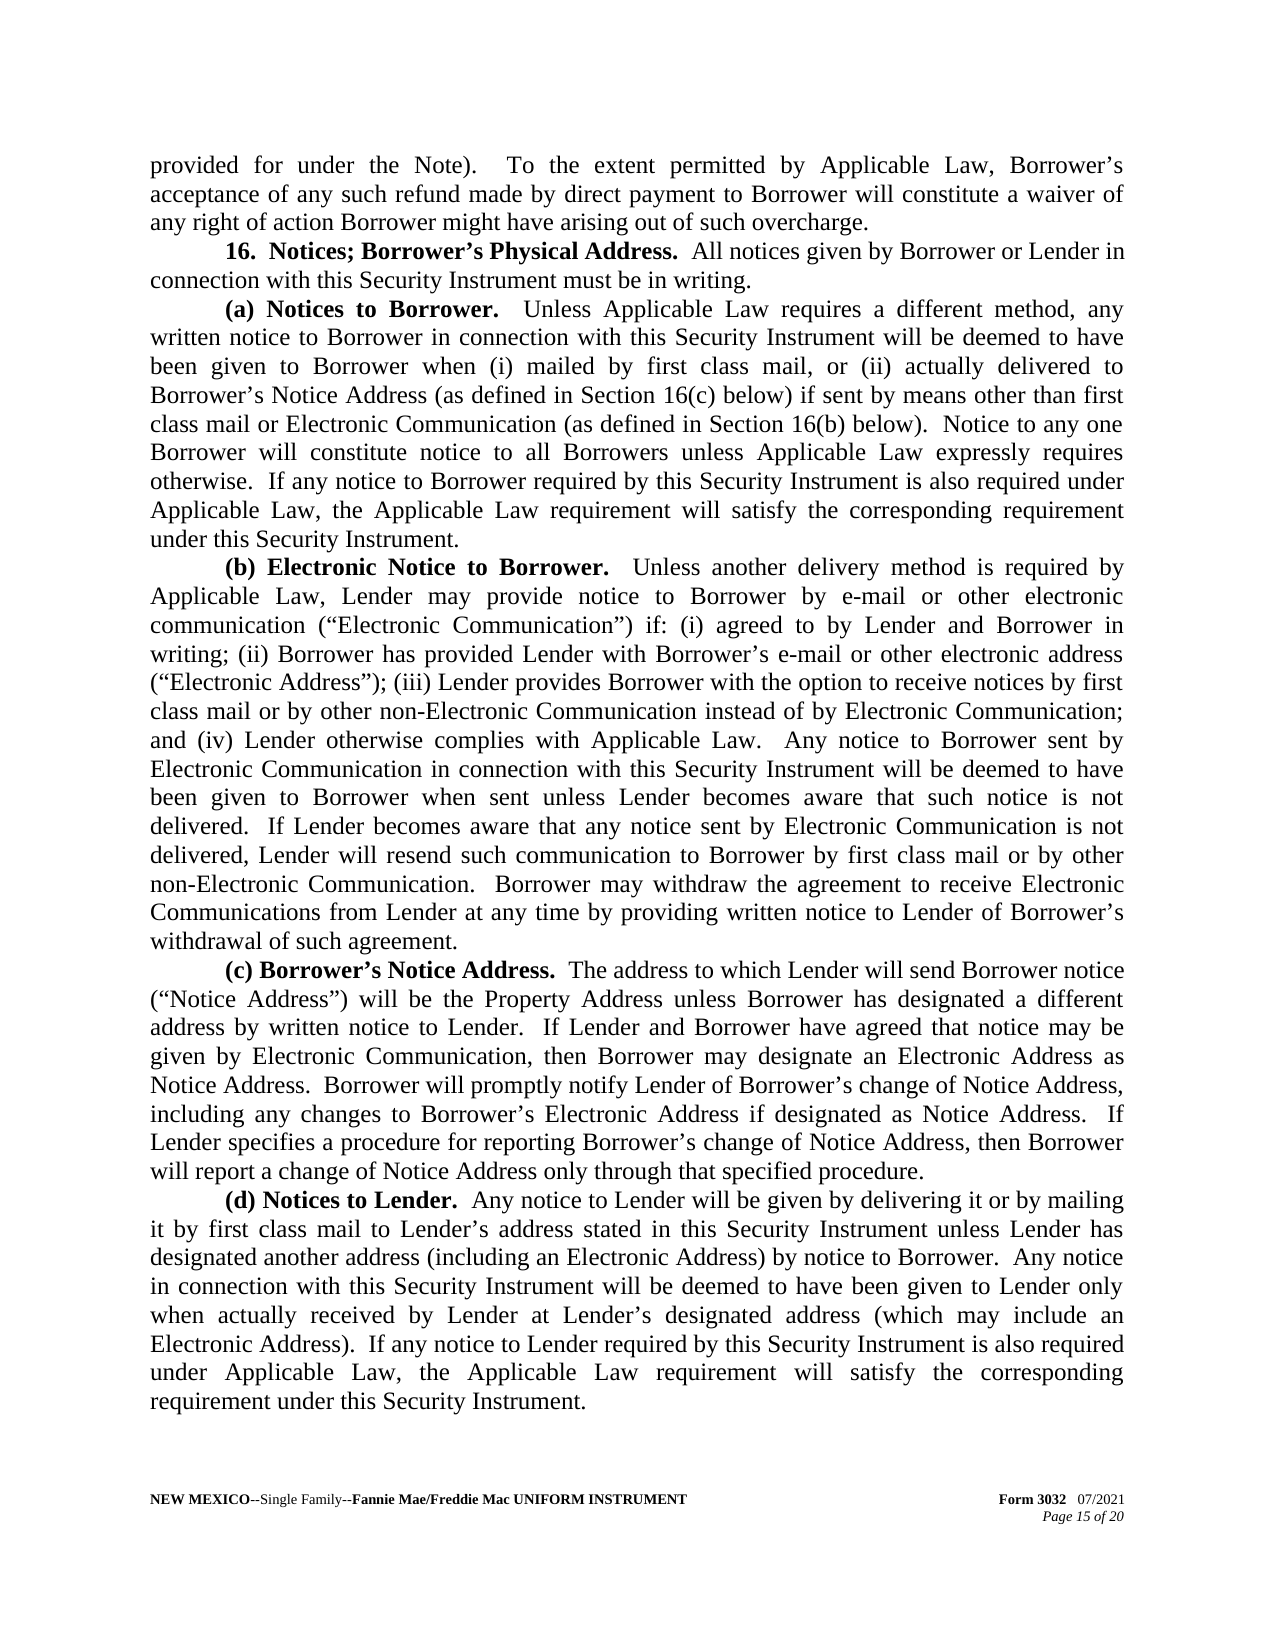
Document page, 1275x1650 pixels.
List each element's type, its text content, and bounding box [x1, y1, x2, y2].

list (d) Notices to Lender. Any notice to Lender will be given by delivering it or by mailing it by first class mail to Lender’s address stated in this Security Instrument unless Lender has designated another address (including an Electronic Address) by notice to Borrower. Any notice in connection with this Security Instrument will be deemed to have been given to Lender only when actually received by Lender at Lender’s designated address (which may include an Electronic Address). If any notice to Lender required by this Security Instrument is also required under Applicable Law, the Applicable Law requirement will satisfy the corresponding requirement under this Security Instrument. [150, 1185, 1125, 1415]
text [150, 150, 1125, 236]
list (a) Notices to Borrower. Unless Applicable Law requires a different method, any written notice to Borrower in connection with this Security Instrument will be deemed to have been given to Borrower when (i) mailed by first class mail, or (ii) actually delivered to Borrower’s Notice Address (as defined in Section 16(c) below) if sent by means other than first class mail or Electronic Communication (as defined in Section 16(b) below). Notice to any one Borrower will constitute notice to all Borrowers unless Applicable Law expressly requires otherwise. If any notice to Borrower required by this Security Instrument is also required under Applicable Law, the Applicable Law requirement will satisfy the corresponding requirement under this Security Instrument. [150, 294, 1125, 552]
list (c) Borrower’s Notice Address. The address to which Lender will send Borrower notice (“Notice Address”) will be the Property Address unless Borrower has designated a different address by written notice to Lender. If Lender and Borrower have agreed that notice may be given by Electronic Communication, then Borrower may designate an Electronic Address as Notice Address. Borrower will promptly notify Lender of Borrower’s change of Notice Address, including any changes to Borrower’s Electronic Address if designated as Notice Address. If Lender specifies a procedure for reporting Borrower’s change of Notice Address, then Borrower will report a change of Notice Address only through that specified procedure. [150, 955, 1125, 1185]
list 16. Notices; Borrower’s Physical Address. All notices given by Borrower or Lender in connection with this Security Instrument must be in writing. [150, 236, 1125, 294]
list (b) Electronic Notice to Borrower. Unless another delivery method is required by Applicable Law, Lender may provide notice to Borrower by e-mail or other electronic communication (“Electronic Communication”) if: (i) agreed to by Lender and Borrower in writing; (ii) Borrower has provided Lender with Borrower’s e-mail or other electronic address (“Electronic Address”); (iii) Lender provides Borrower with the option to receive notices by first class mail or by other non-Electronic Communication instead of by Electronic Communication; and (iv) Lender otherwise complies with Applicable Law. Any notice to Borrower sent by Electronic Communication in connection with this Security Instrument will be deemed to have been given to Borrower when sent unless Lender becomes aware that such notice is not delivered. If Lender becomes aware that any notice sent by Electronic Communication is not delivered, Lender will resend such communication to Borrower by first class mail or by other non-Electronic Communication. Borrower may withdraw the agreement to receive Electronic Communications from Lender at any time by providing written notice to Lender of Borrower’s withdrawal of such agreement. [150, 552, 1125, 955]
